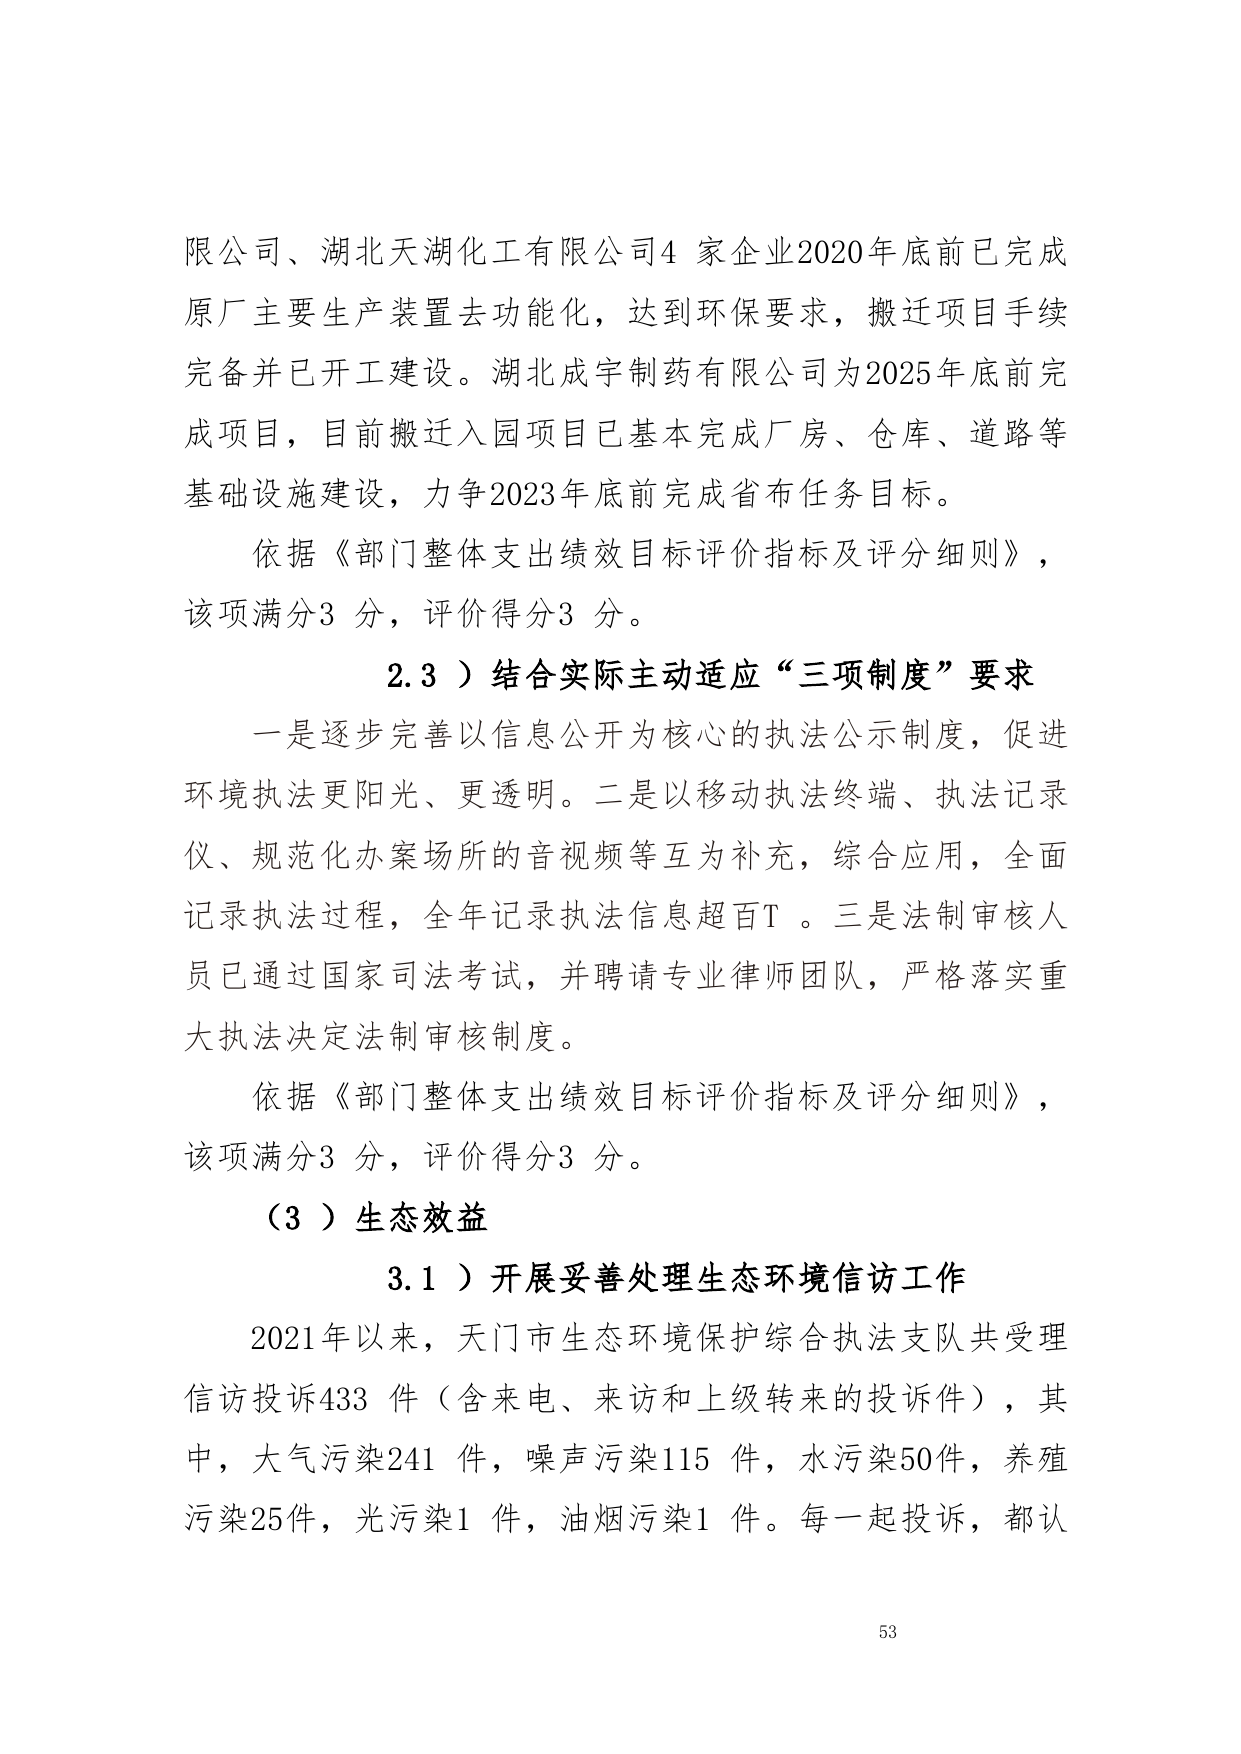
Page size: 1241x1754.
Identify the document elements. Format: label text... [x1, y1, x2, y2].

list 依据《部门整体支出绩效目标评价指标及评分细则》，该项满分3分，评价得分3分。 [182, 1064, 1070, 1184]
list 依据《部门整体支出绩效目标评价指标及评分细则》，该项满分3分，评价得分3分。 [182, 521, 1070, 642]
list 一是逐步完善以信息公开为核心的执法公示制度，促进环境执法更阳光、更透明。二是以移动执法终端、执法记录仪、规范化办案场所的音视频等互为补充，综合应用，全面记录执法过程，全年记录执法信息超百T。三是法制审核人员已通过国家司法考试，并聘请专业律师团队，严格落实重大执法决定法制审核制度。 [182, 702, 1070, 1064]
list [182, 1305, 1070, 1546]
text 2.3）结合实际主动适应“三项制度”要求 [313, 642, 1070, 702]
text 3.1）开展妥善处理生态环境信访工作 [313, 1245, 1070, 1305]
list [182, 219, 1070, 521]
list （3）生态效益 [182, 1184, 1070, 1245]
